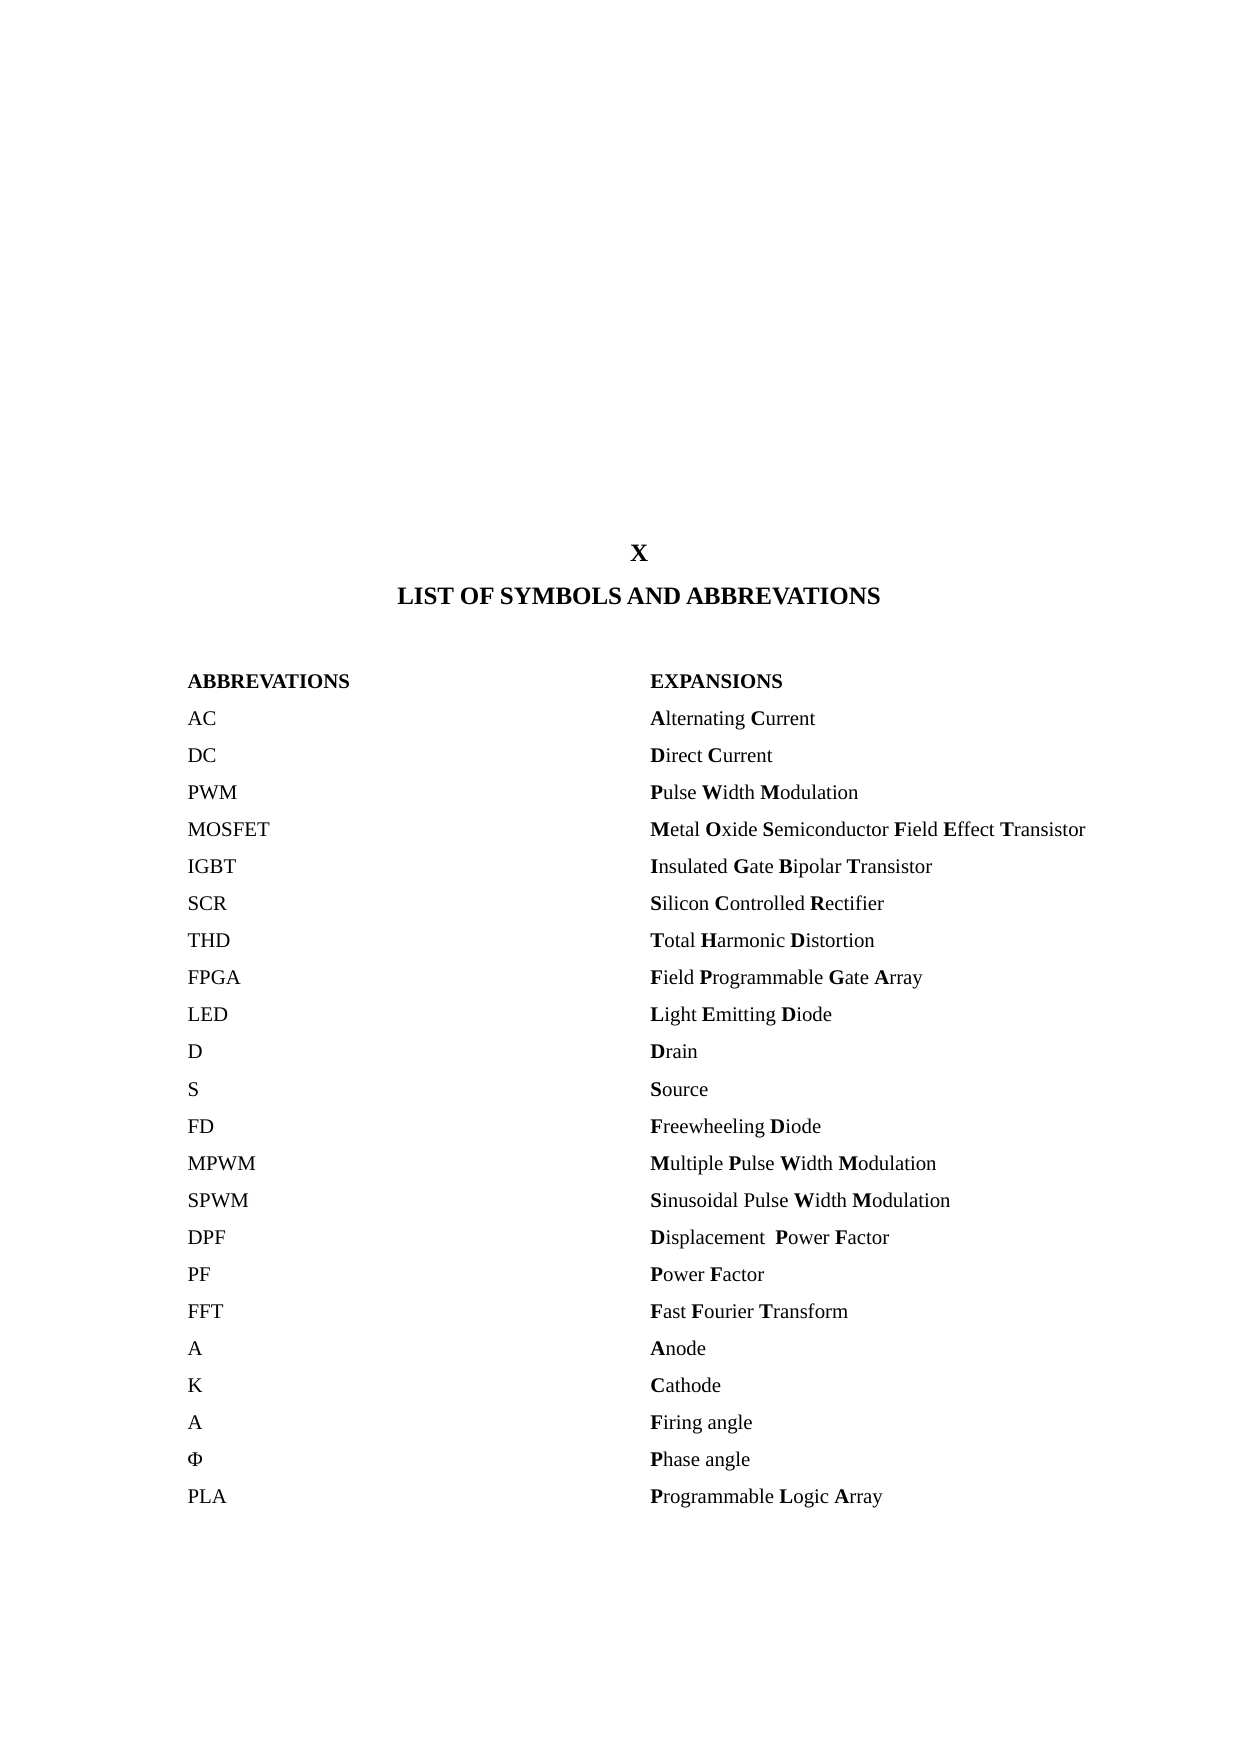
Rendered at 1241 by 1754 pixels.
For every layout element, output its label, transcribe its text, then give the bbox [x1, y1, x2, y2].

table_cell Α [177, 1336, 638, 1372]
table_cell Source [639, 1076, 1101, 1112]
table_cell SCR [177, 891, 638, 927]
table_cell D [177, 1039, 638, 1075]
table_cell Sinusoidal Pulse Width Modulation [639, 1188, 1101, 1224]
table_cell Α [177, 1410, 638, 1446]
table_header ABBREVATIONS [177, 669, 638, 704]
table_cell Pulse Width Modulation [639, 780, 1101, 816]
table_cell IGBT [177, 854, 638, 890]
table_cell Programmable Logic Array [639, 1484, 1101, 1520]
table_cell Cathode [639, 1373, 1101, 1409]
text X [187, 538, 1090, 567]
table_cell Fast Fourier Transform [639, 1299, 1101, 1335]
table_cell PLA [177, 1484, 638, 1520]
table_cell Φ [177, 1447, 638, 1483]
table_cell Field Programmable Gate Array [639, 965, 1101, 1001]
table_cell Light Emitting Diode [639, 1002, 1101, 1038]
table_cell Drain [639, 1039, 1101, 1075]
table_cell Multiple Pulse Width Modulation [639, 1151, 1101, 1187]
table_cell S [177, 1076, 638, 1112]
table_cell Metal Oxide Semiconductor Field Effect Transistor [639, 817, 1101, 853]
table_cell Freewheeling Diode [639, 1114, 1101, 1149]
table_cell DPF [177, 1225, 638, 1261]
table_cell Insulated Gate Bipolar Transistor [639, 854, 1101, 890]
table_cell Displacement Power Factor [639, 1225, 1101, 1261]
table_cell Direct Current [639, 743, 1101, 779]
table_cell SPWM [177, 1188, 638, 1224]
table_cell PF [177, 1262, 638, 1298]
table_cell Alternating Current [639, 706, 1101, 742]
table_cell FD [177, 1114, 638, 1149]
table_cell K [177, 1373, 638, 1409]
table_cell Total Harmonic Distortion [639, 928, 1101, 964]
table_cell Silicon Controlled Rectifier [639, 891, 1101, 927]
text LIST OF SYMBOLS AND ABBREVATIONS [187, 581, 1090, 610]
table_cell AC [177, 706, 638, 742]
table_cell DC [177, 743, 638, 779]
table_cell Power Factor [639, 1262, 1101, 1298]
table_cell MOSFET [177, 817, 638, 853]
table_cell PWM [177, 780, 638, 816]
table_cell FPGA [177, 965, 638, 1001]
table_header EXPANSIONS [639, 669, 1101, 704]
table_cell THD [177, 928, 638, 964]
table_cell Phase angle [639, 1447, 1101, 1483]
table_cell MPWM [177, 1151, 638, 1187]
table_cell Anode [639, 1336, 1101, 1372]
table_cell Firing angle [639, 1410, 1101, 1446]
table_cell LED [177, 1002, 638, 1038]
table_cell FFT [177, 1299, 638, 1335]
